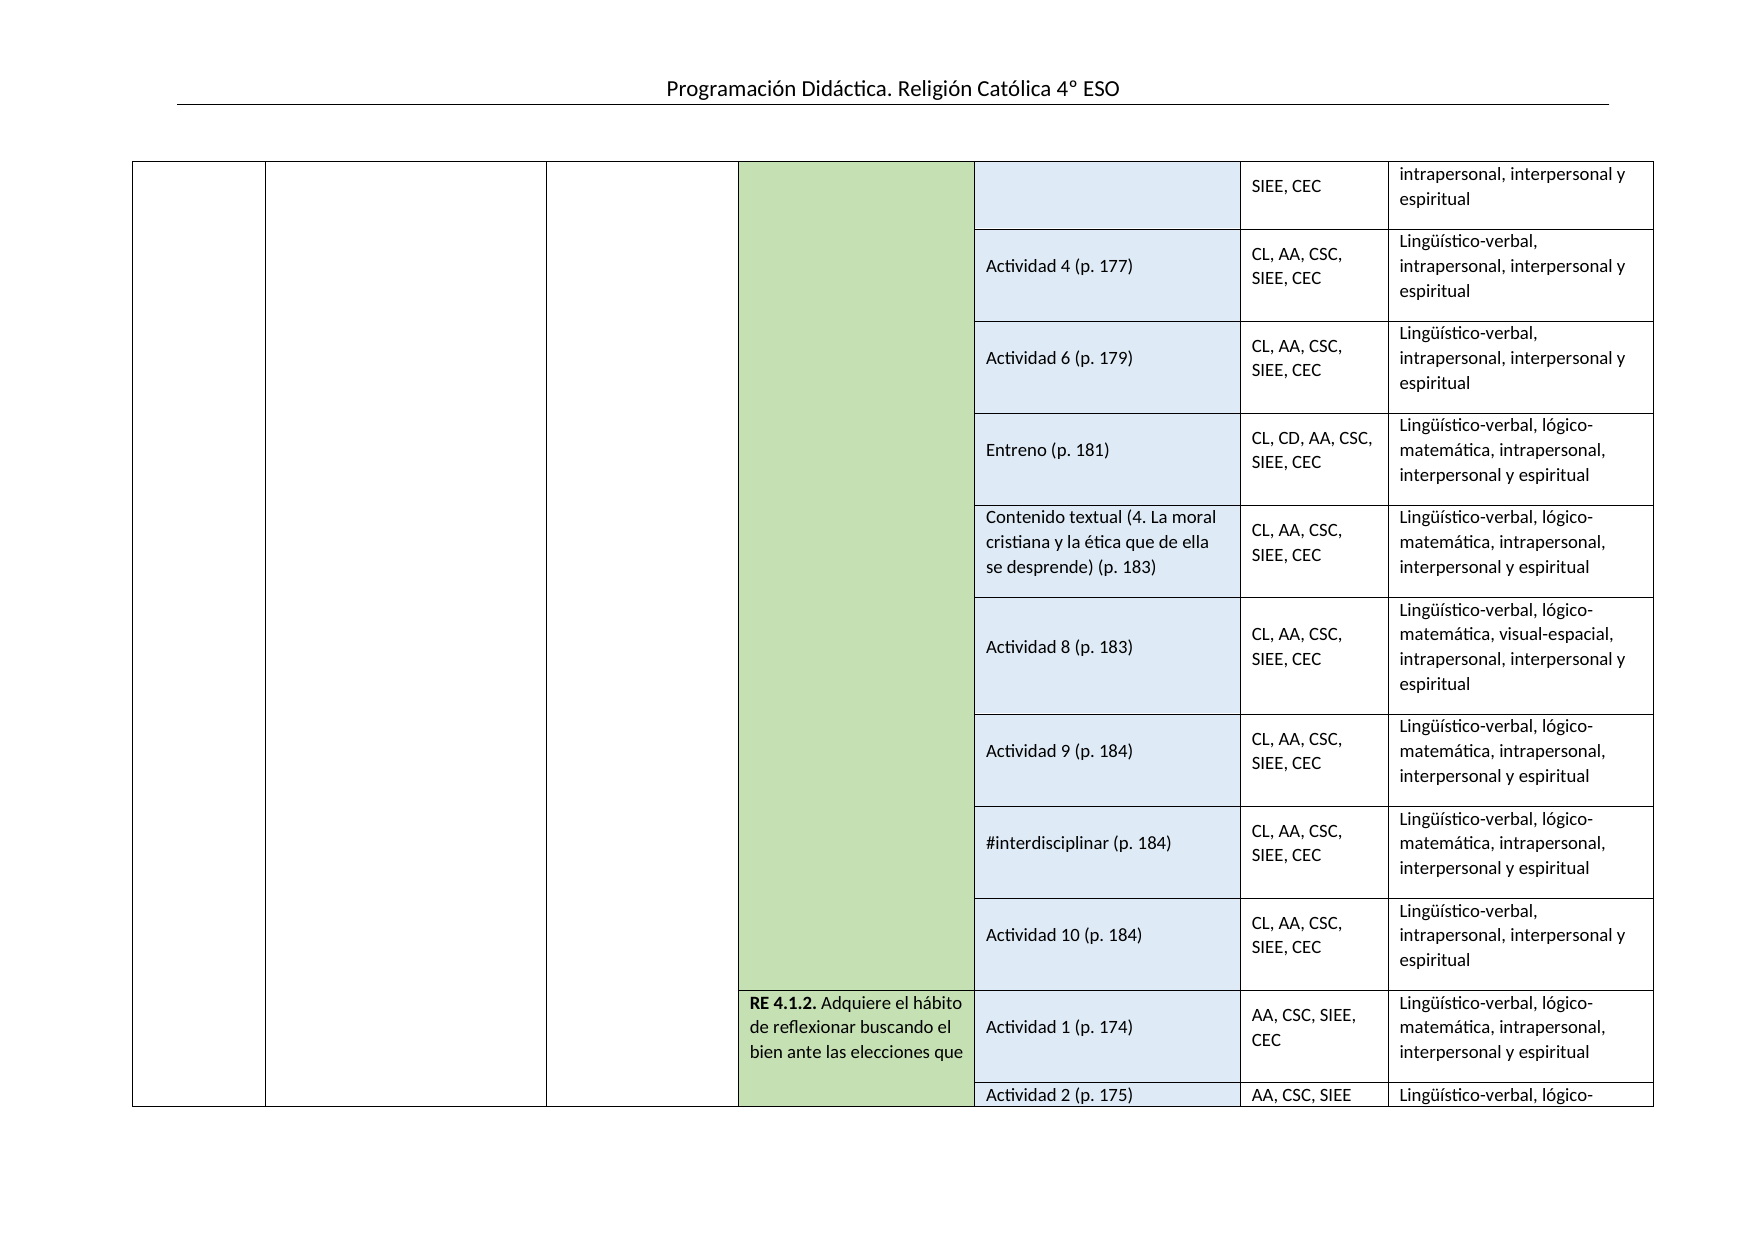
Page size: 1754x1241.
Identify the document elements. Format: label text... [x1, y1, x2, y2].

table_cell CL, AA, CSC, SIEE, CEC [1241, 899, 1388, 990]
table_cell CL, AA, CSC, SIEE, CEC [1241, 598, 1388, 713]
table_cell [1389, 230, 1653, 321]
table_cell Actividad 10 (p. 184) [975, 899, 1240, 990]
table_cell Lingüístico-verbal, lógico-matemática, visual-espacial, intrapersonal, interpersonal y espiritual [1389, 598, 1653, 713]
table_cell CL, CD, AA, CSC, SIEE, CEC [1241, 414, 1388, 505]
table_cell AA, CSC, SIEE [1241, 1083, 1388, 1106]
table_cell Lingüístico-verbal, lógico-matemática, intrapersonal, interpersonal y espiritual [1389, 807, 1653, 898]
table_cell Lingüístico-verbal, intrapersonal, interpersonal y espiritual [1389, 899, 1653, 990]
table_cell Lingüístico-verbal, lógico-matemática, intrapersonal, interpersonal y espiritual [1389, 715, 1653, 806]
table_cell AA, CSC, SIEE, CEC [1241, 991, 1388, 1082]
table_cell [1241, 162, 1388, 228]
table_cell CL, AA, CSC, SIEE, CEC [1241, 322, 1388, 413]
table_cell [1389, 991, 1653, 1082]
table_cell Actividad 8 (p. 183) [975, 598, 1240, 713]
table_cell Lingüístico-verbal, lógico-matemática, intrapersonal, interpersonal y espiritual [1389, 506, 1653, 597]
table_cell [1389, 162, 1653, 228]
table_cell CL, AA, CSC, SIEE, CEC [1241, 807, 1388, 898]
table_cell Actividad 9 (p. 184) [975, 715, 1240, 806]
table_cell Lingüístico-verbal, lógico-matemática, intrapersonal, interpersonal y espiritual [1389, 414, 1653, 505]
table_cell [1389, 1083, 1653, 1106]
table_cell CL, AA, CSC, SIEE, CEC [1241, 715, 1388, 806]
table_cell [975, 1083, 1240, 1106]
table_cell RE 4.1.2. Adquiere el hábito de reflexionar buscando el bien ante las elecciones que se les ofrecen [739, 991, 974, 1106]
table_cell Entreno (p. 181) [975, 414, 1240, 505]
table_cell Contenido textual (4. La moral cristiana y la ética que de ella se desprende) (p. 183) [975, 506, 1240, 597]
table_cell Lingüístico-verbal, intrapersonal, interpersonal y espiritual [1389, 322, 1653, 413]
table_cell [975, 162, 1240, 228]
table_cell Actividad 1 (p. 174) [975, 991, 1240, 1082]
table_cell CL, AA, CSC, SIEE, CEC [1241, 506, 1388, 597]
table_cell CL, AA, CSC, SIEE, CEC [1241, 230, 1388, 321]
table_cell #interdisciplinar (p. 184) [975, 807, 1240, 898]
table_cell Actividad 6 (p. 179) [975, 322, 1240, 413]
table_cell Actividad 4 (p. 177) [975, 230, 1240, 321]
